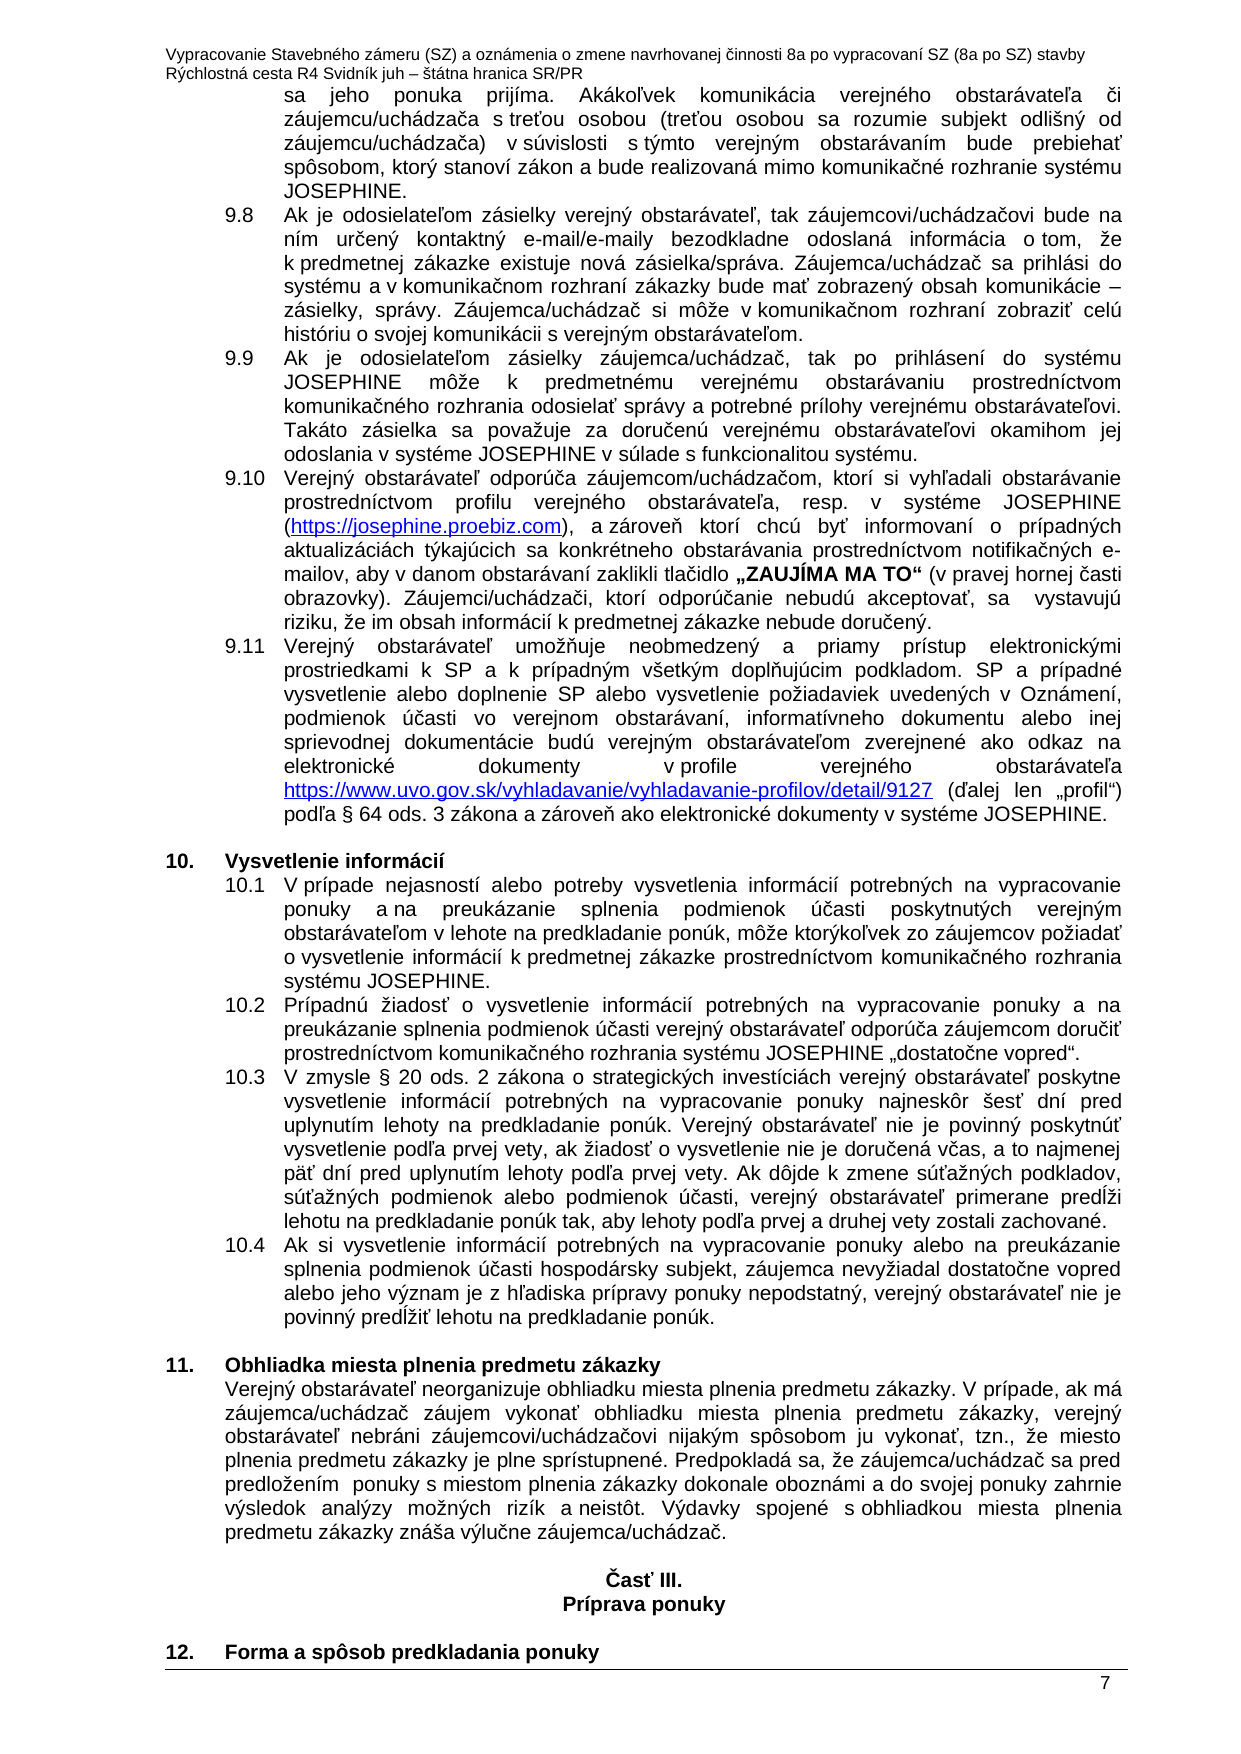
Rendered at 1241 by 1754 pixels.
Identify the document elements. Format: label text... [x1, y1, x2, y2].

text 10. Vysvetlenie informácií [165, 849, 1122, 873]
list Ak je odosielateľom zásielky záujemca/uchádzač, tak po prihlásení do systému JOSEPHINE môže k predmetnému verejnému obstarávaniu prostredníctvom komunikačného rozhrania odosielať správy a potrebné prílohy verejnému obstarávateľovi. Takáto zásielka sa považuje za doručenú verejnému obstarávateľovi okamihom jej odoslania v systéme JOSEPHINE v súlade s funkcionalitou systému. [224, 346, 1122, 466]
text Verejný obstarávateľ neorganizuje obhliadku miesta plnenia predmetu zákazky. V prípade, ak má záujemca/uchádzač záujem vykonať obhliadku miesta plnenia predmetu zákazky, verejný obstarávateľ nebráni záujemcovi/uchádzačovi nijakým spôsobom ju vykonať, tzn., že miesto plnenia predmetu zákazky je plne sprístupnené. Predpokladá sa, že záujemca/uchádzač sa pred predložením ponuky s miestom plnenia zákazky dokonale oboznámi a do svojej ponuky zahrnie výsledok analýzy možných rizík a neistôt. Výdavky spojené s obhliadkou miesta plnenia predmetu zákazky znáša výlučne záujemca/uchádzač. [224, 1376, 1122, 1544]
text 11. Obhliadka miesta plnenia predmetu zákazky [165, 1352, 1122, 1376]
list Ak je odosielateľom zásielky verejný obstarávateľ, tak záujemcovi/uchádzačovi bude na ním určený kontaktný e-mail/e-maily bezodkladne odoslaná informácia o tom, že k predmetnej zákazke existuje nová zásielka/správa. Záujemca/uchádzač sa prihlási do systému a v komunikačnom rozhraní zákazky bude mať zobrazený obsah komunikácie – zásielky, správy. Záujemca/uchádzač si môže v komunikačnom rozhraní zobraziť celú históriu o svojej komunikácii s verejným obstarávateľom. [224, 202, 1122, 346]
list Verejný obstarávateľ umožňuje neobmedzený a priamy prístup elektronickými prostriedkami k SP a k prípadným všetkým doplňujúcim podkladom. SP a prípadné vysvetlenie alebo doplnenie SP alebo vysvetlenie požiadaviek uvedených v Oznámení, podmienok účasti vo verejnom obstarávaní, informatívneho dokumentu alebo inej sprievodnej dokumentácie budú verejným obstarávateľom zverejnené ako odkaz na elektronické dokumenty v profile verejného obstarávateľa https://www.uvo.gov.sk/vyhladavanie/vyhladavanie-profilov/detail/9127 (ďalej len „profil“) podľa § 64 ods. 3 zákona a zároveň ako elektronické dokumenty v systéme JOSEPHINE. [224, 634, 1122, 825]
list 12. Forma a spôsob predkladania ponuky [165, 1640, 1122, 1664]
list Ak si vysvetlenie informácií potrebných na vypracovanie ponuky alebo na preukázanie splnenia podmienok účasti hospodársky subjekt, záujemca nevyžiadal dostatočne vopred alebo jeho význam je z hľadiska prípravy ponuky nepodstatný, verejný obstarávateľ nie je povinný predĺžiť lehotu na predkladanie ponúk. [224, 1233, 1122, 1328]
list Prípadnú žiadosť o vysvetlenie informácií potrebných na vypracovanie ponuky a na preukázanie splnenia podmienok účasti verejný obstarávateľ odporúča záujemcom doručiť prostredníctvom komunikačného rozhrania systému JOSEPHINE „dostatočne vopred“. [224, 993, 1122, 1065]
list V prípade nejasností alebo potreby vysvetlenia informácií potrebných na vypracovanie ponuky a na preukázanie splnenia podmienok účasti poskytnutých verejným obstarávateľom v lehote na predkladanie ponúk, môže ktorýkoľvek zo záujemcov požiadať o vysvetlenie informácií k predmetnej zákazke prostredníctvom komunikačného rozhrania systému JOSEPHINE. [224, 873, 1122, 993]
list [224, 83, 1122, 202]
list Verejný obstarávateľ odporúča záujemcom/uchádzačom, ktorí si vyhľadali obstarávanie prostredníctvom profilu verejného obstarávateľa, resp. v systéme JOSEPHINE (https://josephine.proebiz.com), a zároveň ktorí chcú byť informovaní o prípadných aktualizáciách týkajúcich sa konkrétneho obstarávania prostredníctvom notifikačných e-mailov, aby v danom obstarávaní zaklikli tlačidlo „ZAUJÍMA MA TO“ (v pravej hornej časti obrazovky). Záujemci/uchádzači, ktorí odporúčanie nebudú akceptovať, sa vystavujú riziku, že im obsah informácií k predmetnej zákazke nebude doručený. [224, 466, 1122, 634]
list V zmysle § 20 ods. 2 zákona o strategických investíciách verejný obstarávateľ poskytne vysvetlenie informácií potrebných na vypracovanie ponuky najneskôr šesť dní pred uplynutím lehoty na predkladanie ponúk. Verejný obstarávateľ nie je povinný poskytnúť vysvetlenie podľa prvej vety, ak žiadosť o vysvetlenie nie je doručená včas, a to najmenej päť dní pred uplynutím lehoty podľa prvej vety. Ak dôjde k zmene súťažných podkladov, súťažných podmienok alebo podmienok účasti, verejný obstarávateľ primerane predĺži lehotu na predkladanie ponúk tak, aby lehoty podľa prvej a druhej vety zostali zachované. [224, 1065, 1122, 1233]
text Časť III. [165, 1568, 1122, 1592]
subtitle Príprava ponuky [165, 1592, 1122, 1616]
